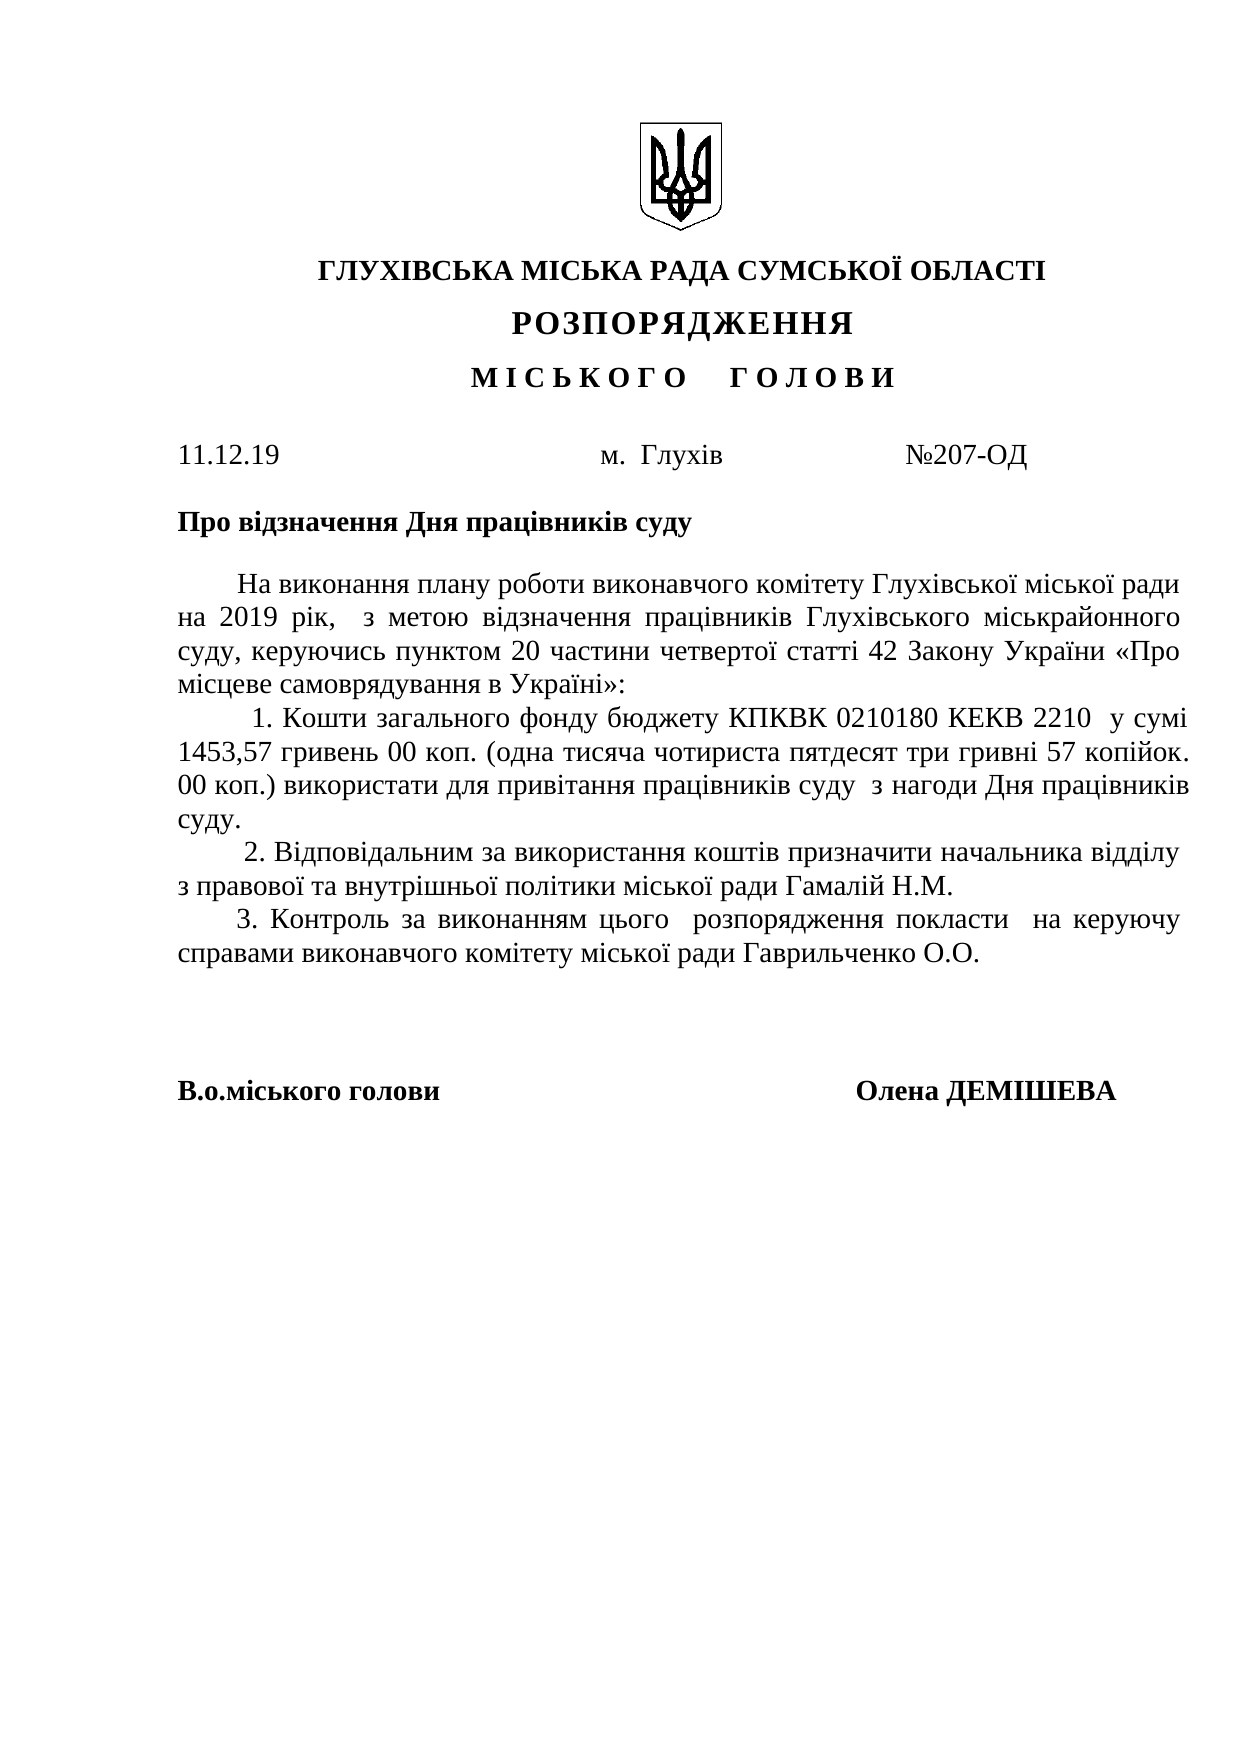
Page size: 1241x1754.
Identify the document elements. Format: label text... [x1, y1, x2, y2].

text 2. Відповідальним за використання коштів призначити начальника відділу з правової та внутрішньої політики міської ради Гамалій Н.М. [177, 834, 1181, 901]
picture [632, 118, 731, 239]
text ГЛУХІВСЬКА МІСЬКА РАДА СУМСЬКОЇ ОБЛАСТІ [183, 253, 1181, 286]
text РОЗПОРЯДЖЕННЯ [183, 303, 1181, 341]
text 1. Кошти загального фонду бюджету КПКВК 0210180 КЕКВ 2210 у сумі 1453,57 гривень 00 коп. (одна тисяча чотириста пятдесят три гривні 57 копійок. 00 коп.) використати для привітання працівників суду з нагоди Дня працівників суду. [177, 700, 1190, 834]
text 11.12.19 м. Глухів №207-ОД [177, 437, 1181, 471]
text М І С Ь К О Г О Г О Л О В И [183, 361, 1181, 394]
text Про відзначення Дня працівників суду [162, 504, 1190, 538]
text 3. Контроль за виконанням цього розпорядження покласти на керуючу справами виконавчого комітету міської ради Гаврильченко О.О. [177, 901, 1181, 968]
text На виконання плану роботи виконавчого комітету Глухівської міської ради на 2019 рік, з метою відзначення працівників Глухівського міськрайонного суду, керуючись пунктом 20 частини четвертої статті 42 Закону України «Про місцеве самоврядування в Україні»: [177, 566, 1181, 700]
text В.о.міського голови Олена ДЕМІШЕВА [177, 1073, 1181, 1106]
